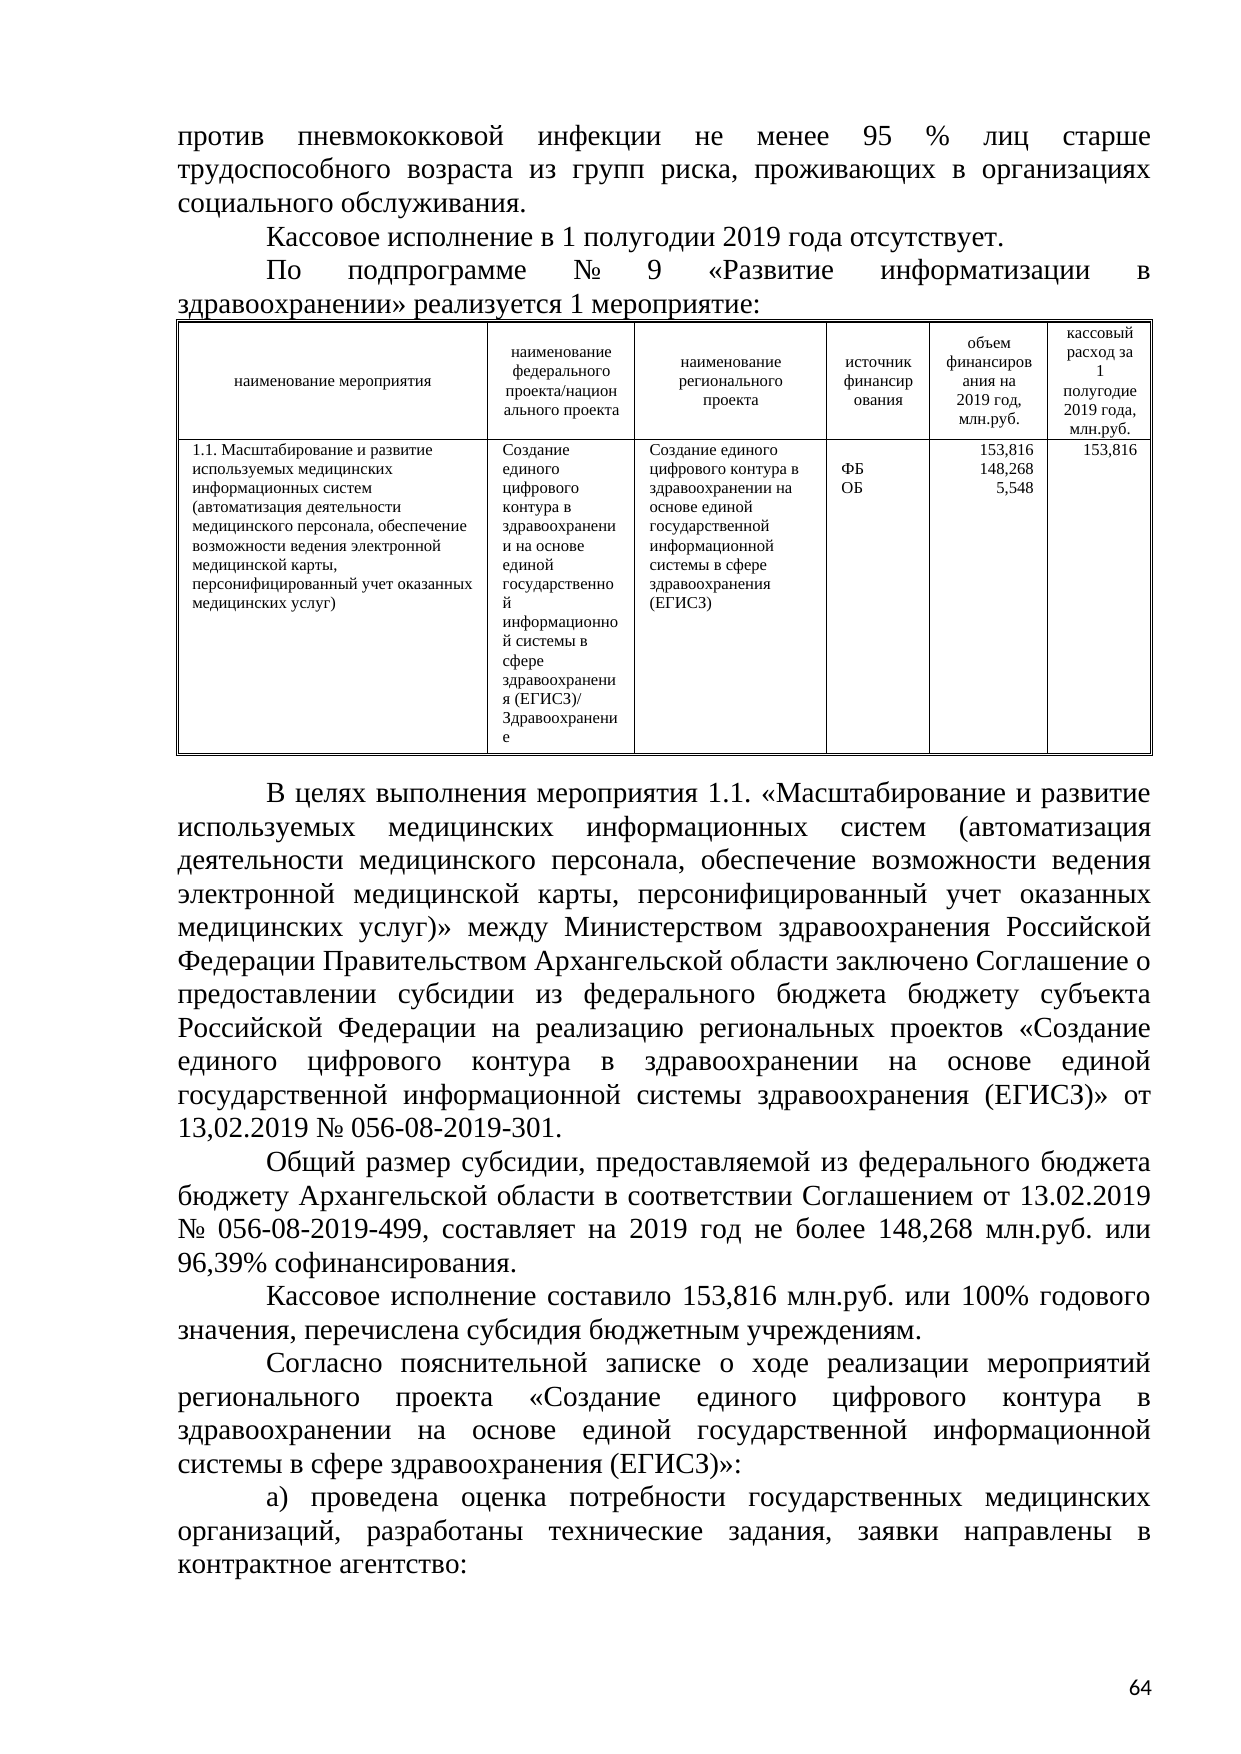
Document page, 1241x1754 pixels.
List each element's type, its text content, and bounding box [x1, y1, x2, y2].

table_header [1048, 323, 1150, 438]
text Согласно пояснительной записке о ходе реализации мероприятий регионального проекта «Создание единого цифрового контура в здравоохранении на основе единой государственной информационной системы в сфере здравоохранения (ЕГИСЗ)»: [177, 1345, 1152, 1479]
text По подпрограмме № 9 «Развитие информатизации в здравоохранении» реализуется 1 мероприятие: [177, 252, 1152, 319]
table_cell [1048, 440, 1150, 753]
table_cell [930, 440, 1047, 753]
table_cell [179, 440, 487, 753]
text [177, 118, 1152, 219]
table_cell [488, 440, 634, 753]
text Общий размер субсидии, предоставляемой из федерального бюджета бюджету Архангельской области в соответствии Соглашением от 13.02.2019 № 056-08-2019-499, составляет на 2019 год не более 148,268 млн.руб. или 96,39% софинансирования. [177, 1144, 1152, 1278]
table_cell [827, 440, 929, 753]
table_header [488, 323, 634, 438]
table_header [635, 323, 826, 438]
text Кассовое исполнение составило 153,816 млн.руб. или 100% годового значения, перечислена субсидия бюджетным учреждениям. [177, 1278, 1152, 1345]
text Кассовое исполнение в 1 полугодии 2019 года отсутствует. [177, 219, 1152, 252]
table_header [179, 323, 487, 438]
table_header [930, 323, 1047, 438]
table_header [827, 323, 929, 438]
text а) проведена оценка потребности государственных медицинских организаций, разработаны технические задания, заявки направлены в контрактное агентство: [177, 1479, 1152, 1580]
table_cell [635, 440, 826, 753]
text В целях выполнения мероприятия 1.1. «Масштабирование и развитие используемых медицинских информационных систем (автоматизация деятельности медицинского персонала, обеспечение возможности ведения электронной медицинской карты, персонифицированный учет оказанных медицинских услуг)» между Министерством здравоохранения Российской Федерации Правительством Архангельской области заключено Соглашение о предоставлении субсидии из федерального бюджета бюджету субъекта Российской Федерации на реализацию региональных проектов «Создание единого цифрового контура в здравоохранении на основе единой государственной информационной системы здравоохранения (ЕГИСЗ)» от 13,02.2019 № 056-08-2019-301. [177, 775, 1152, 1144]
